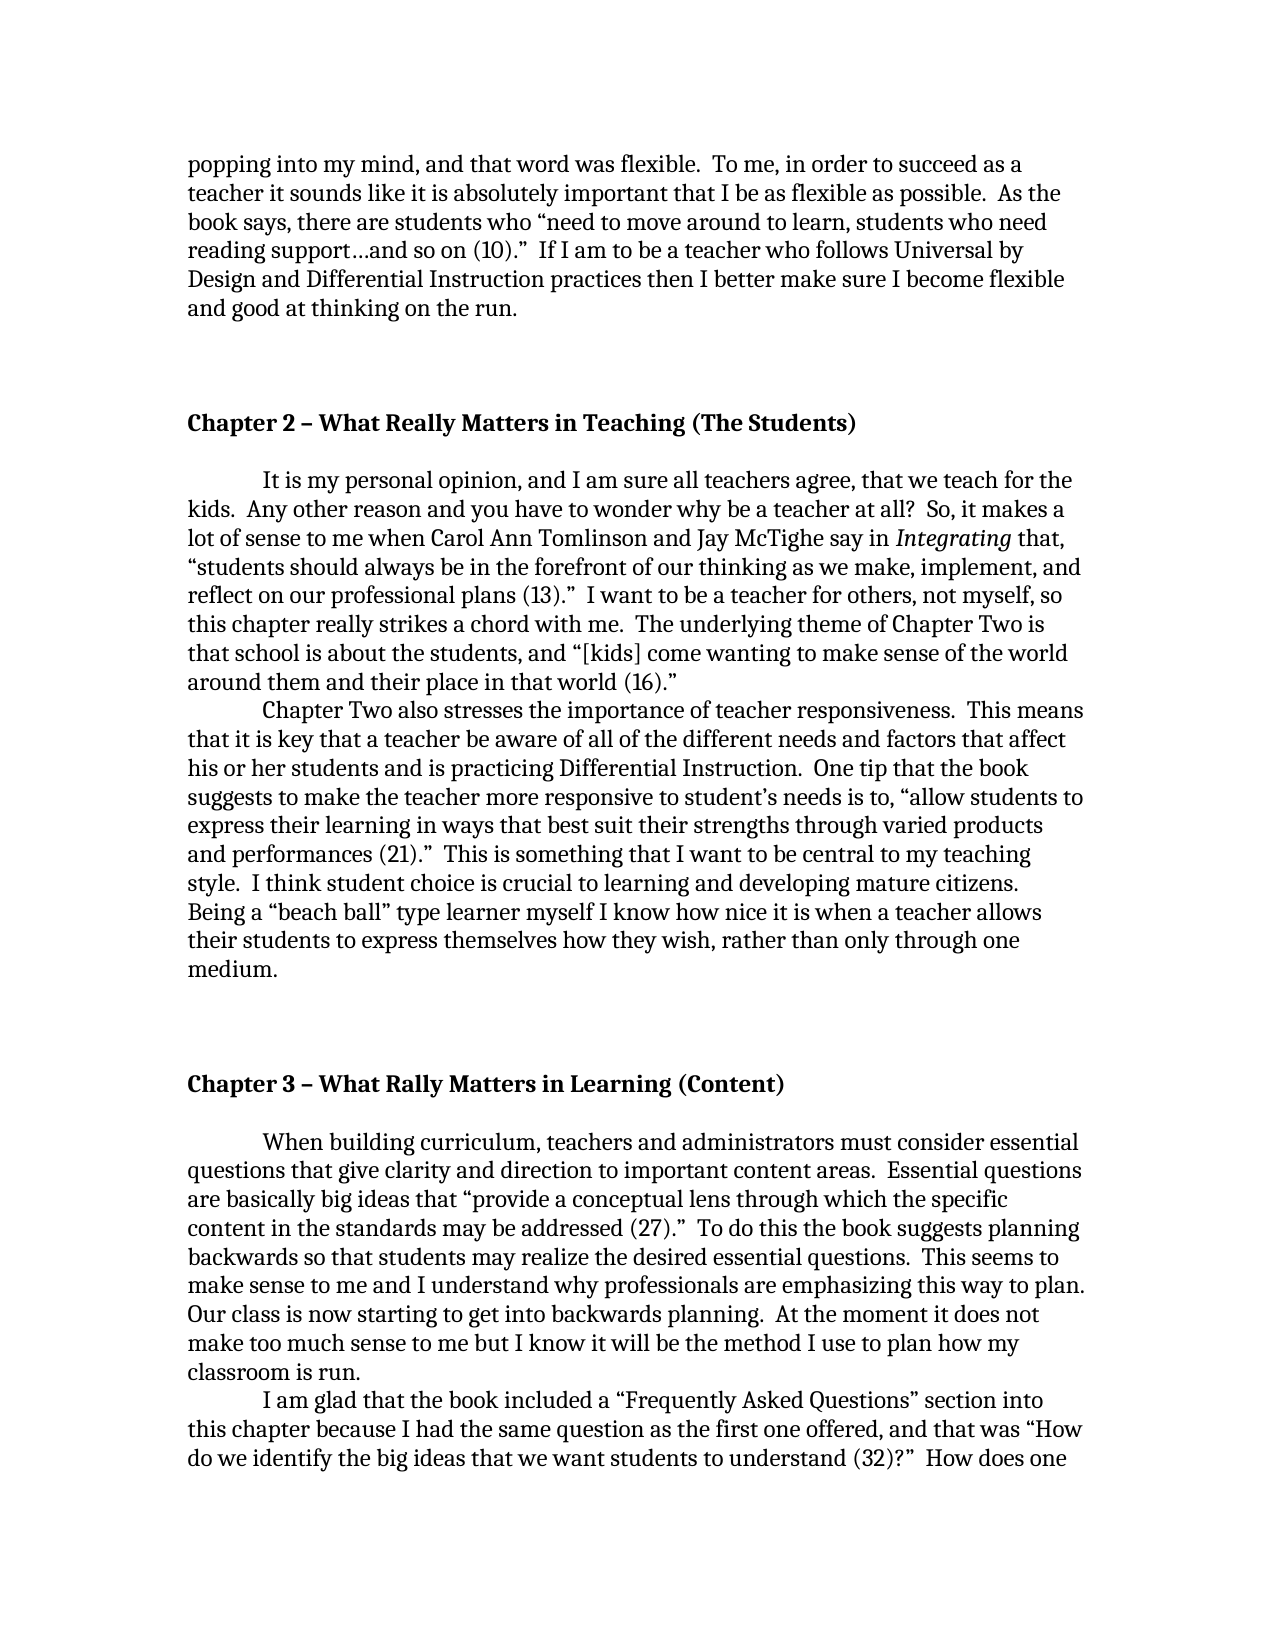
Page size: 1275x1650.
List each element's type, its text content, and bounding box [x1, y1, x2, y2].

text Chapter Two also stresses the importance of teacher responsiveness. This means that it is key that a teacher be aware of all of the different needs and factors that affect his or her students and is practicing Differential Instruction. One tip that the book suggests to make the teacher more responsive to student’s needs is to, “allow students to express their learning in ways that best suit their strengths through varied products and performances (21).” This is something that I want to be central to my teaching style. I think student choice is crucial to learning and developing mature citizens. Being a “beach ball” type learner myself I know how nice it is when a teacher allows their students to express themselves how they wish, rather than only through one medium. [187, 696, 1087, 984]
text It is my personal opinion, and I am sure all teachers agree, that we teach for the kids. Any other reason and you have to wonder why be a teacher at all? So, it makes a lot of sense to me when Carol Ann Tomlinson and Jay McTighe say in Integrating that, “students should always be in the forefront of our thinking as we make, implement, and reflect on our professional plans (13).” I want to be a teacher for others, not myself, so this chapter really strikes a chord with me. The underlying theme of Chapter Two is that school is about the students, and “[kids] come wanting to make sense of the world around them and their place in that world (16).” [187, 466, 1087, 696]
text Chapter 3 – What Rally Matters in Learning (Content) [187, 1070, 1087, 1099]
text When building curriculum, teachers and administrators must consider essential questions that give clarity and direction to important content areas. Essential questions are basically big ideas that “provide a conceptual lens through which the specific content in the standards may be addressed (27).” To do this the book suggests planning backwards so that students may realize the desired essential questions. This seems to make sense to me and I understand why professionals are emphasizing this way to plan. Our class is now starting to get into backwards planning. At the moment it does not make too much sense to me but I know it will be the method I use to plan how my classroom is run. [187, 1127, 1087, 1386]
text Chapter 2 – What Really Matters in Teaching (The Students) [187, 409, 1087, 437]
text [187, 150, 1087, 322]
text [187, 1386, 1087, 1472]
